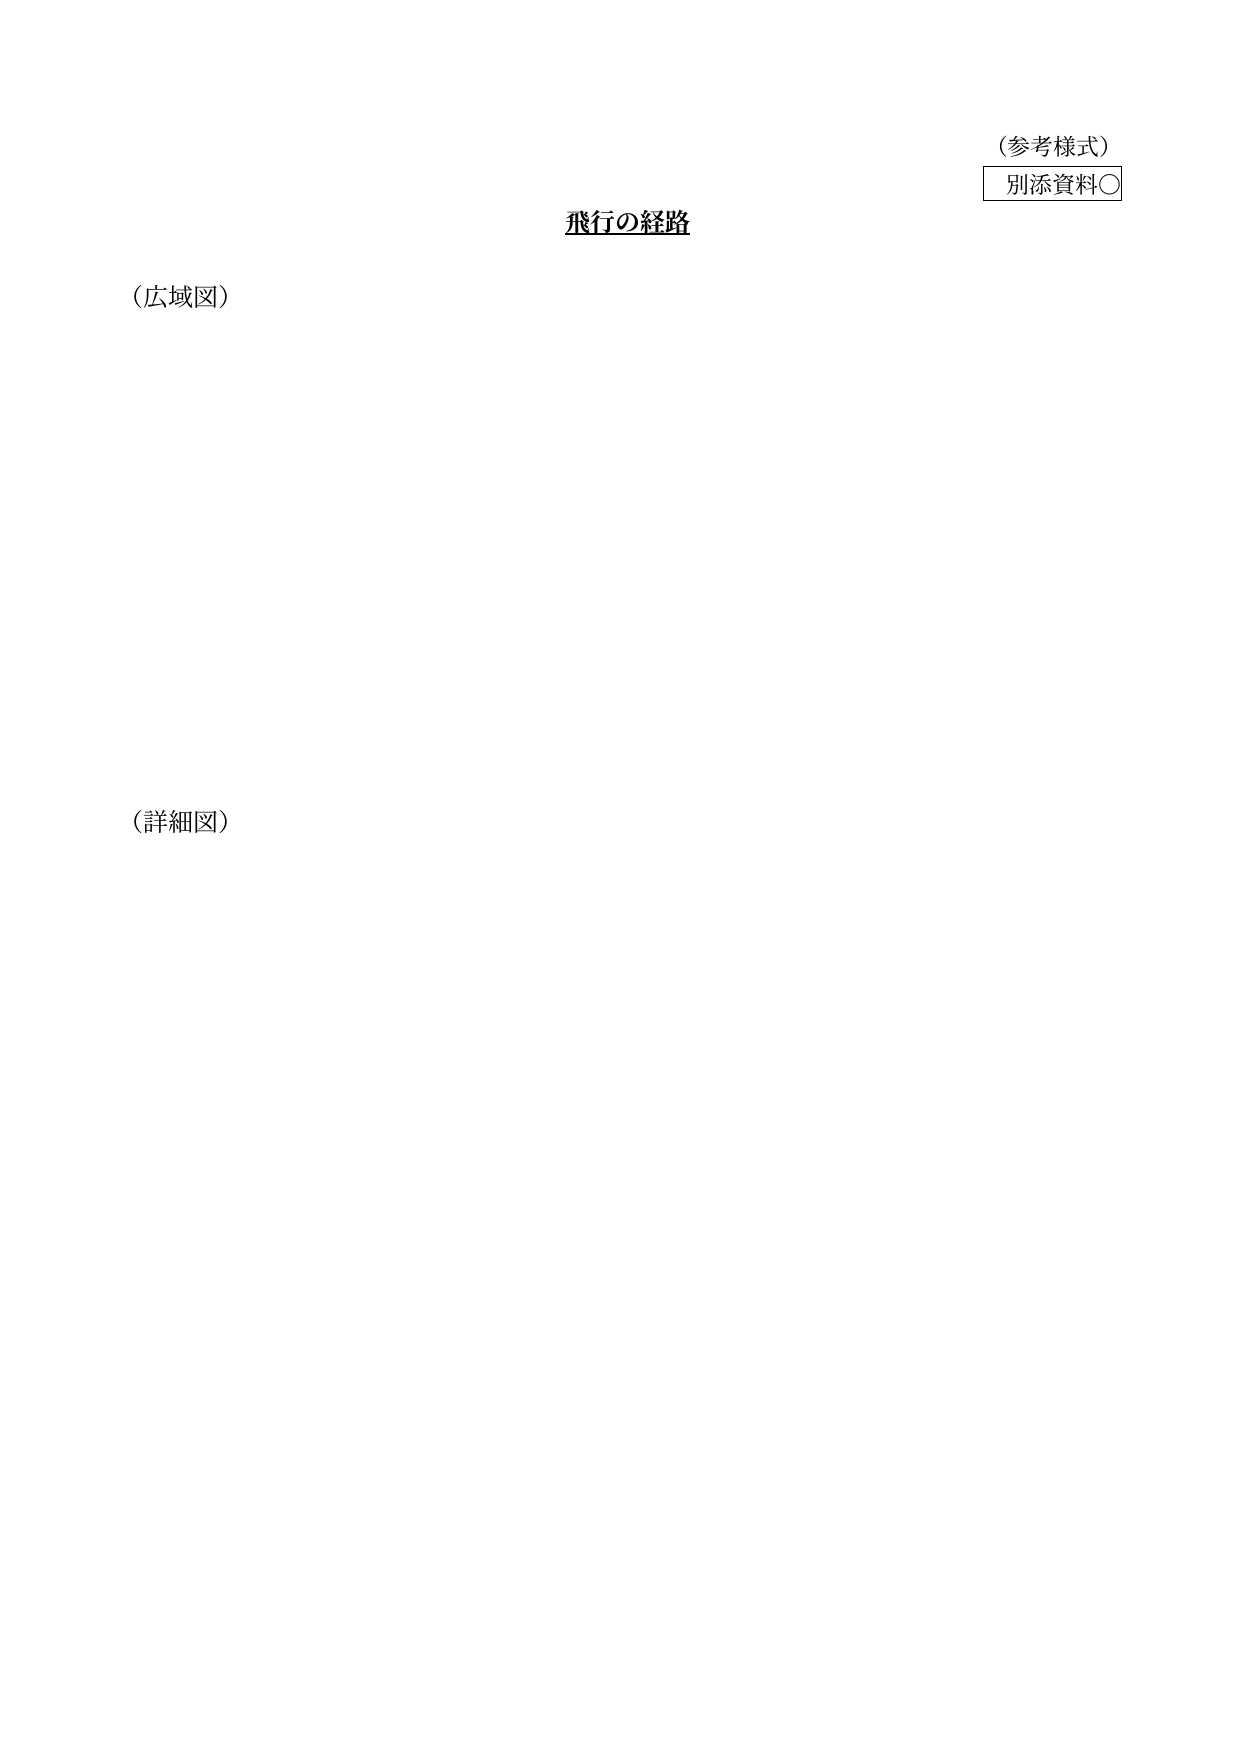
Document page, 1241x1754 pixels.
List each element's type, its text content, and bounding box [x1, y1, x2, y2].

text （参考様式） [118, 127, 1122, 164]
text （詳細図） [118, 802, 1122, 839]
text 別添資料〇 [118, 164, 1122, 202]
text （広域図） [118, 277, 1022, 314]
text 飛行の経路 [118, 202, 1137, 239]
